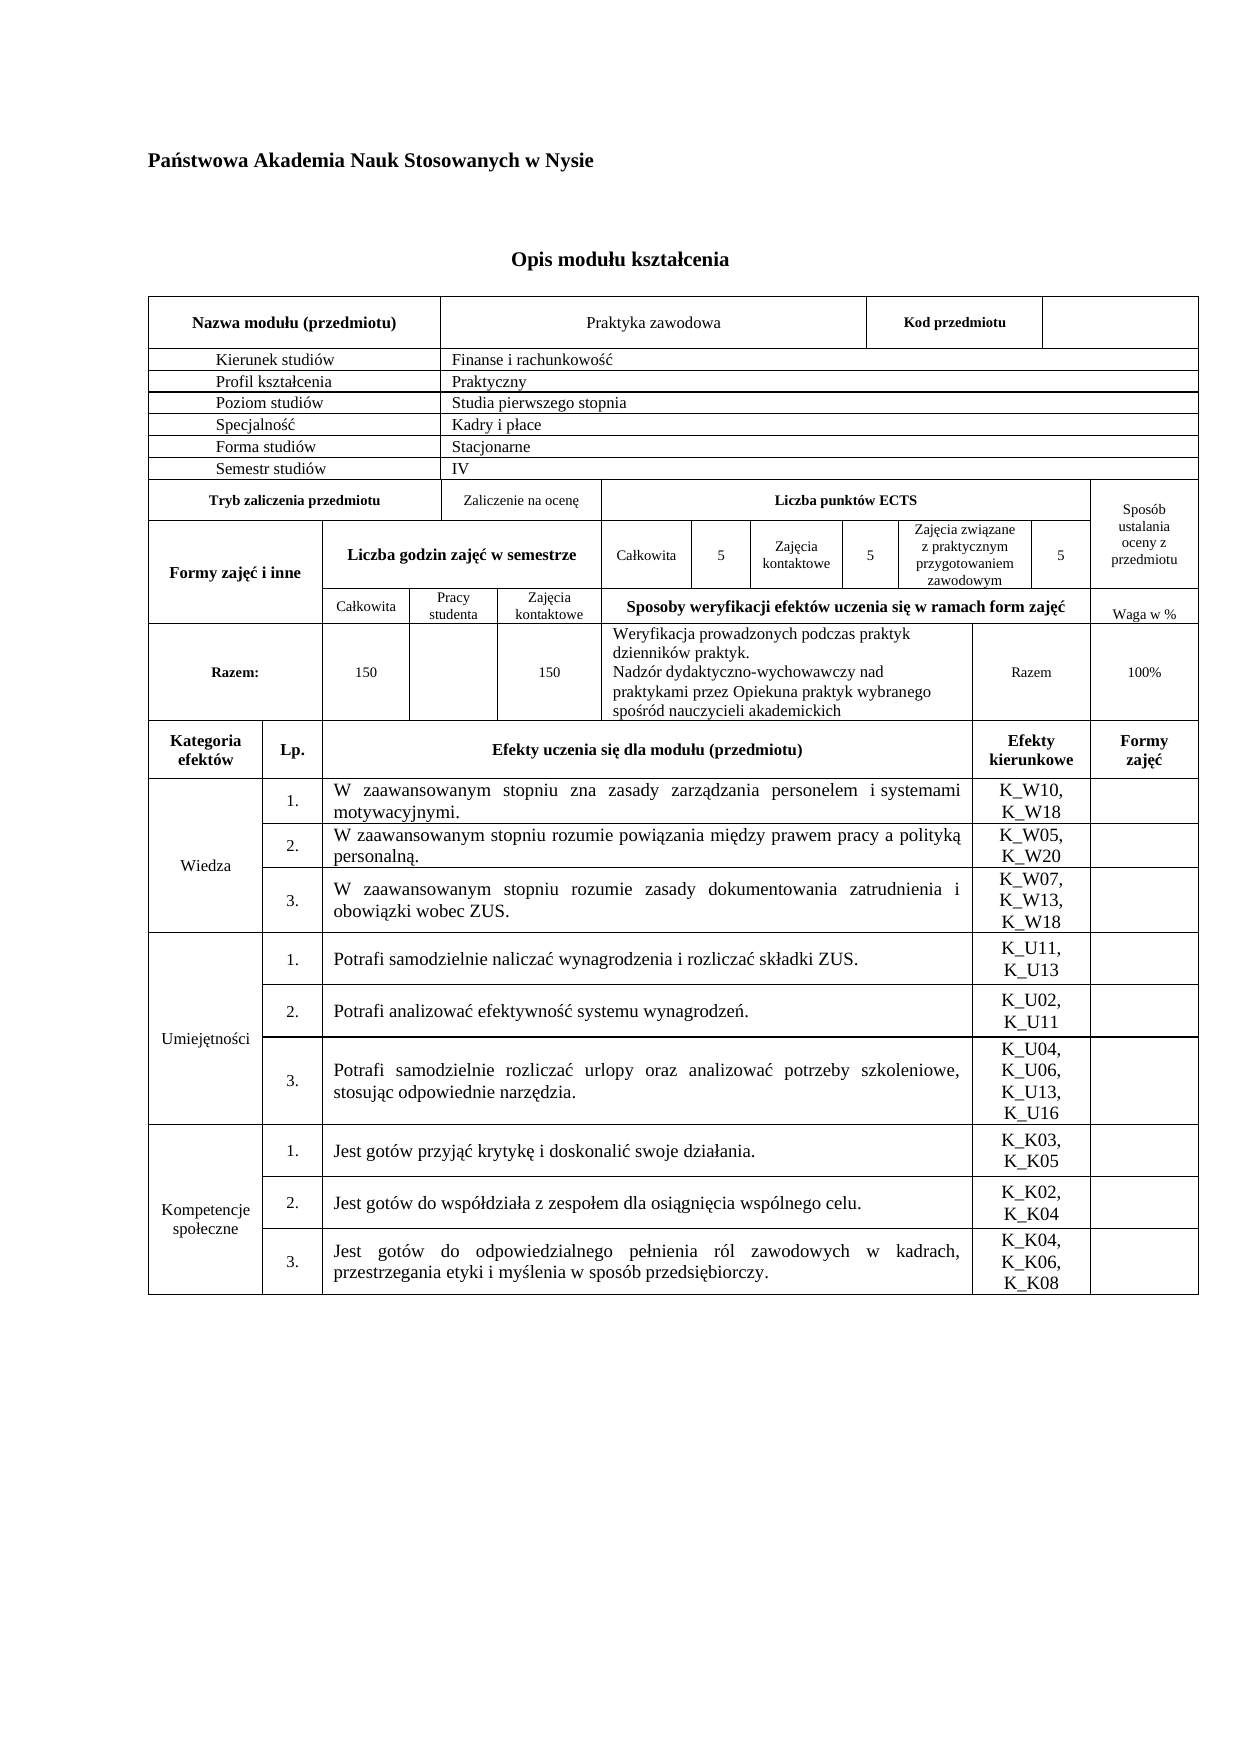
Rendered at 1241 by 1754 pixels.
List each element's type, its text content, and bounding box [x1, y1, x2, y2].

table_cell Lp. [263, 721, 322, 778]
table_cell W zaawansowanym stopniu rozumie powiązania między prawem pracy a polityką personalną. [323, 824, 972, 867]
table_cell K_U02, K_U11 [973, 985, 1090, 1036]
table_header Nazwa modułu (przedmiotu) [149, 297, 440, 348]
table_cell 1. [263, 933, 322, 984]
table_cell Potrafi samodzielnie naliczać wynagrodzenia i rozliczać składki ZUS. [323, 933, 972, 984]
table_cell 2. [263, 824, 322, 867]
table_cell Kategoria efektów [149, 721, 262, 778]
table_cell Weryfikacja prowadzonych podczas praktyk dzienników praktyk. Nadzór dydaktyczno-wychowawczy nad praktykami przez Opiekuna praktyk wybranego spośród nauczycieli akademickich [602, 624, 972, 720]
table_cell Zajęcia kontaktowe [498, 589, 601, 623]
table_cell Efekty kierunkowe [973, 721, 1090, 778]
table_cell Potrafi analizować efektywność systemu wynagrodzeń. [323, 985, 972, 1036]
table_cell [1091, 933, 1198, 984]
table_cell Tryb zaliczenia przedmiotu [149, 480, 441, 520]
table_cell Kierunek studiów [149, 349, 440, 369]
table_cell 100% [1091, 624, 1198, 720]
table_cell Jest gotów do odpowiedzialnego pełnienia ról zawodowych w kadrach, przestrzegania etyki i myślenia w sposób przedsiębiorczy. [323, 1229, 972, 1294]
table_cell Całkowita [602, 521, 691, 588]
table_cell Studia pierwszego stopnia [441, 393, 1198, 413]
table_cell 1. [263, 1125, 322, 1176]
table_cell 5 [1032, 521, 1090, 588]
table_cell Waga w % [1091, 589, 1198, 623]
table_cell Formy zajęć [1091, 721, 1198, 778]
table_cell [1091, 1177, 1198, 1228]
table_cell [1091, 824, 1198, 867]
table_cell Praktyczny [441, 371, 1198, 391]
table_cell Kompetencje społeczne [149, 1125, 262, 1294]
table_header Kod przedmiotu [867, 297, 1042, 348]
table_cell Jest gotów do współdziała z zespołem dla osiągnięcia wspólnego celu. [323, 1177, 972, 1228]
table_cell Jest gotów przyjąć krytykę i doskonalić swoje działania. [323, 1125, 972, 1176]
table_cell K_K03, K_K05 [973, 1125, 1090, 1176]
table_cell 5 [843, 521, 898, 588]
table_cell [1091, 1038, 1198, 1124]
table_cell 2. [263, 985, 322, 1036]
table_cell 3. [263, 1229, 322, 1294]
table_cell 3. [263, 1038, 322, 1124]
table_cell 1. [263, 779, 322, 822]
table_cell K_W10, K_W18 [973, 779, 1090, 822]
table_cell W zaawansowanym stopniu zna zasady zarządzania personelem i systemami motywacyjnymi. [323, 779, 972, 822]
table_cell Zaliczenie na ocenę [442, 480, 601, 520]
table_cell Potrafi samodzielnie rozliczać urlopy oraz analizować potrzeby szkoleniowe, stosując odpowiednie narzędzia. [323, 1038, 972, 1124]
table_cell Pracy studenta [410, 589, 497, 623]
table_cell [1091, 1125, 1198, 1176]
table_cell Forma studiów [149, 436, 440, 457]
table_cell Semestr studiów [149, 458, 440, 479]
table_cell Formy zajęć i inne [149, 521, 322, 623]
table_cell Zajęcia związane z praktycznym przygotowaniem zawodowym [899, 521, 1031, 588]
table_cell K_U04, K_U06, K_U13, K_U16 [973, 1038, 1090, 1124]
table_cell K_U11, K_U13 [973, 933, 1090, 984]
text Państwowa Akademia Nauk Stosowanych w Nysie [148, 148, 1093, 172]
table_cell W zaawansowanym stopniu rozumie zasady dokumentowania zatrudnienia i obowiązki wobec ZUS. [323, 868, 972, 932]
table_cell Specjalność [149, 414, 440, 435]
table_cell Wiedza [149, 779, 262, 932]
table_cell K_K02, K_K04 [973, 1177, 1090, 1228]
table_cell [410, 624, 497, 720]
table_cell K_W05, K_W20 [973, 824, 1090, 867]
table_cell Umiejętności [149, 933, 262, 1124]
table_cell Profil kształcenia [149, 371, 440, 391]
table_cell [1091, 779, 1198, 822]
table_cell K_W07, K_W13, K_W18 [973, 868, 1090, 932]
table_cell [1091, 985, 1198, 1036]
table_cell 5 [692, 521, 750, 588]
table_cell Stacjonarne [441, 436, 1198, 457]
table_cell Liczba punktów ECTS [602, 480, 1090, 520]
table_cell IV [441, 458, 1198, 479]
table_cell Poziom studiów [149, 393, 440, 413]
table_header Praktyka zawodowa [441, 297, 866, 348]
table_cell Całkowita [323, 589, 409, 623]
table_cell Finanse i rachunkowość [441, 349, 1198, 369]
table_cell 150 [323, 624, 409, 720]
table_cell Zajęcia kontaktowe [751, 521, 842, 588]
table_cell Razem: [149, 624, 322, 720]
table_header [1043, 297, 1198, 348]
table_cell [1091, 1229, 1198, 1294]
table_cell [1091, 868, 1198, 932]
table_cell Liczba godzin zajęć w semestrze [323, 521, 601, 588]
table_cell Kadry i płace [441, 414, 1198, 435]
text Opis modułu kształcenia [148, 247, 1093, 271]
table_cell Efekty uczenia się dla modułu (przedmiotu) [323, 721, 972, 778]
table_cell Razem [973, 624, 1090, 720]
table_cell 3. [263, 868, 322, 932]
table_cell Sposób ustalania oceny z przedmiotu [1091, 480, 1198, 588]
table_cell 150 [498, 624, 601, 720]
table_cell K_K04, K_K06, K_K08 [973, 1229, 1090, 1294]
table_cell 2. [263, 1177, 322, 1228]
table_cell Sposoby weryfikacji efektów uczenia się w ramach form zajęć [602, 589, 1090, 623]
